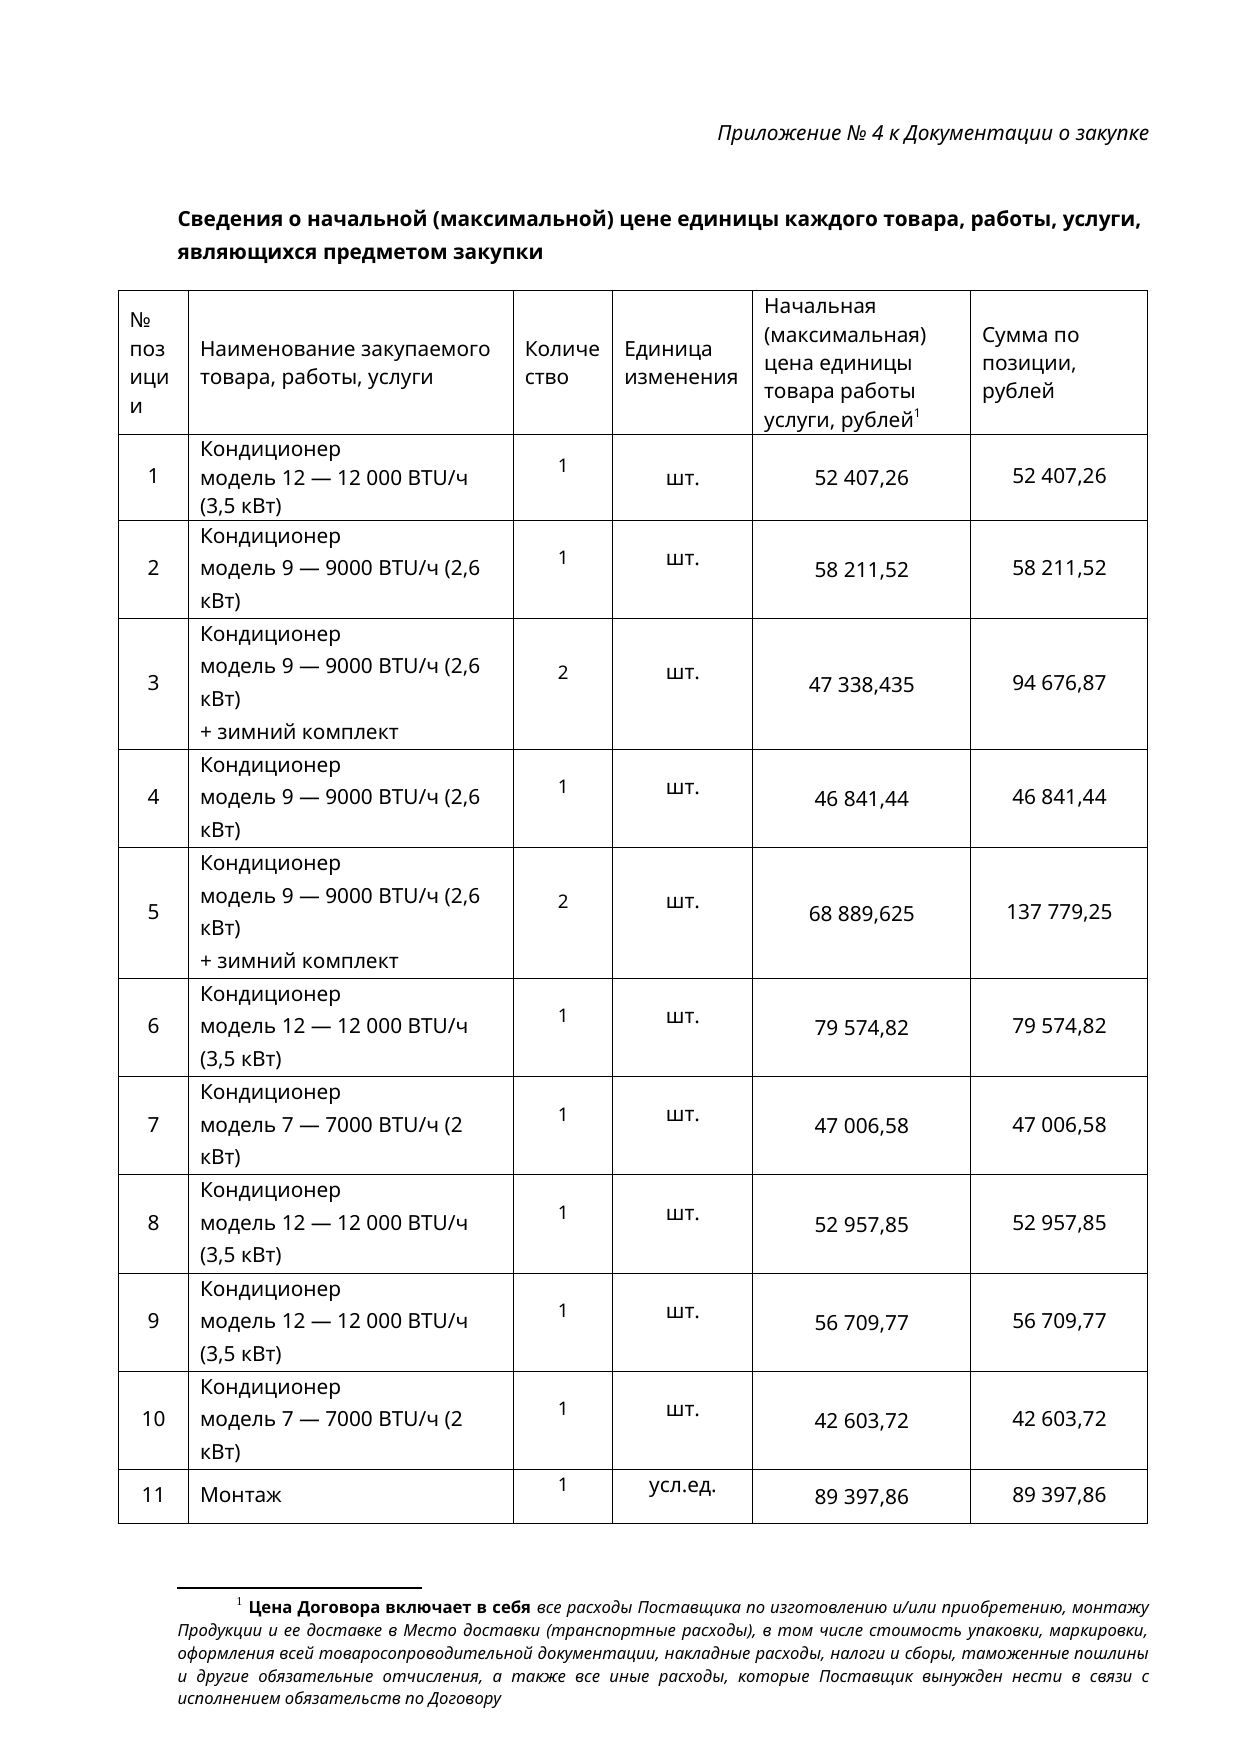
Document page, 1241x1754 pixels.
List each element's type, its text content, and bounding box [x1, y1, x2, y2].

table_cell 52 407,26 [971, 435, 1147, 520]
table_cell 46 841,44 [971, 750, 1147, 847]
table_cell Кондиционер модель 12 — 12 000 BTU/ч (3,5 кВт) [189, 435, 513, 520]
table_cell Кондиционер модель 7 — 7000 BTU/ч (2 кВт) [189, 1077, 513, 1174]
table_cell 47 006,58 [971, 1077, 1147, 1174]
table_cell 10 [119, 1372, 188, 1469]
table_cell 58 211,52 [971, 521, 1147, 618]
table_cell шт. [613, 1274, 752, 1371]
table_cell 1 [514, 1175, 612, 1273]
table_cell Монтаж [189, 1470, 513, 1523]
table_cell 42 603,72 [971, 1372, 1147, 1469]
table_cell 1 [514, 435, 612, 520]
table_header Начальная (максимальная) цена единицы товара работы услуги, рублей [753, 291, 970, 433]
table_cell 68 889,625 [753, 848, 970, 978]
table_cell 94 676,87 [971, 619, 1147, 749]
table_header Единица изменения [613, 291, 752, 433]
table_cell 79 574,82 [753, 979, 970, 1076]
table_header Сумма по позиции, рублей [971, 291, 1147, 433]
table_header Наименование закупаемого товара, работы, услуги [189, 291, 513, 433]
table_cell шт. [613, 1175, 752, 1273]
table_cell Кондиционер модель 9 — 9000 BTU/ч (2,6 кВт) [189, 521, 513, 618]
table_cell 1 [514, 750, 612, 847]
table_cell 1 [514, 1077, 612, 1174]
list Приложение № 4 к Документации о закупке [252, 118, 1152, 147]
table_cell шт. [613, 1372, 752, 1469]
table_cell 1 [514, 1274, 612, 1371]
table_cell 56 709,77 [971, 1274, 1147, 1371]
table_cell 137 779,25 [971, 848, 1147, 978]
table_cell Кондиционер модель 12 — 12 000 BTU/ч (3,5 кВт) [189, 979, 513, 1076]
table_cell 52 407,26 [753, 435, 970, 520]
table_cell 1 [119, 435, 188, 520]
table_cell 89 397,86 [971, 1470, 1147, 1523]
table_cell 46 841,44 [753, 750, 970, 847]
table_cell 1 [514, 979, 612, 1076]
table_cell шт. [613, 521, 752, 618]
table_cell 5 [119, 848, 188, 978]
table_cell 1 [514, 521, 612, 618]
table_cell 3 [119, 619, 188, 749]
table_cell Кондиционер модель 12 — 12 000 BTU/ч (3,5 кВт) [189, 1175, 513, 1273]
table_cell 42 603,72 [753, 1372, 970, 1469]
table_cell 79 574,82 [971, 979, 1147, 1076]
table_cell 47 006,58 [753, 1077, 970, 1174]
table_cell шт. [613, 1077, 752, 1174]
table_cell шт. [613, 435, 752, 520]
table_cell 9 [119, 1274, 188, 1371]
table_cell Кондиционер модель 7 — 7000 BTU/ч (2 кВт) [189, 1372, 513, 1469]
table_cell шт. [613, 979, 752, 1076]
table_cell 2 [514, 848, 612, 978]
table_cell 4 [119, 750, 188, 847]
text Сведения о начальной (максимальной) цене единицы каждого товара, работы, услуги, являющихся предметом закупки [177, 204, 1152, 265]
table_cell шт. [613, 750, 752, 847]
table_cell шт. [613, 848, 752, 978]
table_cell 1 [514, 1372, 612, 1469]
table_cell 6 [119, 979, 188, 1076]
table_cell 58 211,52 [753, 521, 970, 618]
table_cell 89 397,86 [753, 1470, 970, 1523]
table_cell Кондиционер модель 9 — 9000 BTU/ч (2,6 кВт) [189, 750, 513, 847]
table_header № позиции [119, 291, 188, 433]
table_header Количество [514, 291, 612, 433]
table_cell Кондиционер модель 9 — 9000 BTU/ч (2,6 кВт) + зимний комплект [189, 848, 513, 978]
table_cell Кондиционер модель 9 — 9000 BTU/ч (2,6 кВт) + зимний комплект [189, 619, 513, 749]
table_cell 52 957,85 [753, 1175, 970, 1273]
table_cell 1 [514, 1470, 612, 1523]
table_cell 52 957,85 [971, 1175, 1147, 1273]
table_cell 2 [514, 619, 612, 749]
table_cell шт. [613, 619, 752, 749]
table_cell 8 [119, 1175, 188, 1273]
table_cell 7 [119, 1077, 188, 1174]
table_cell 2 [119, 521, 188, 618]
table_cell Кондиционер модель 12 — 12 000 BTU/ч (3,5 кВт) [189, 1274, 513, 1371]
table_cell 11 [119, 1470, 188, 1523]
table_cell 56 709,77 [753, 1274, 970, 1371]
table_cell усл.ед. [613, 1470, 752, 1523]
table_cell 47 338,435 [753, 619, 970, 749]
